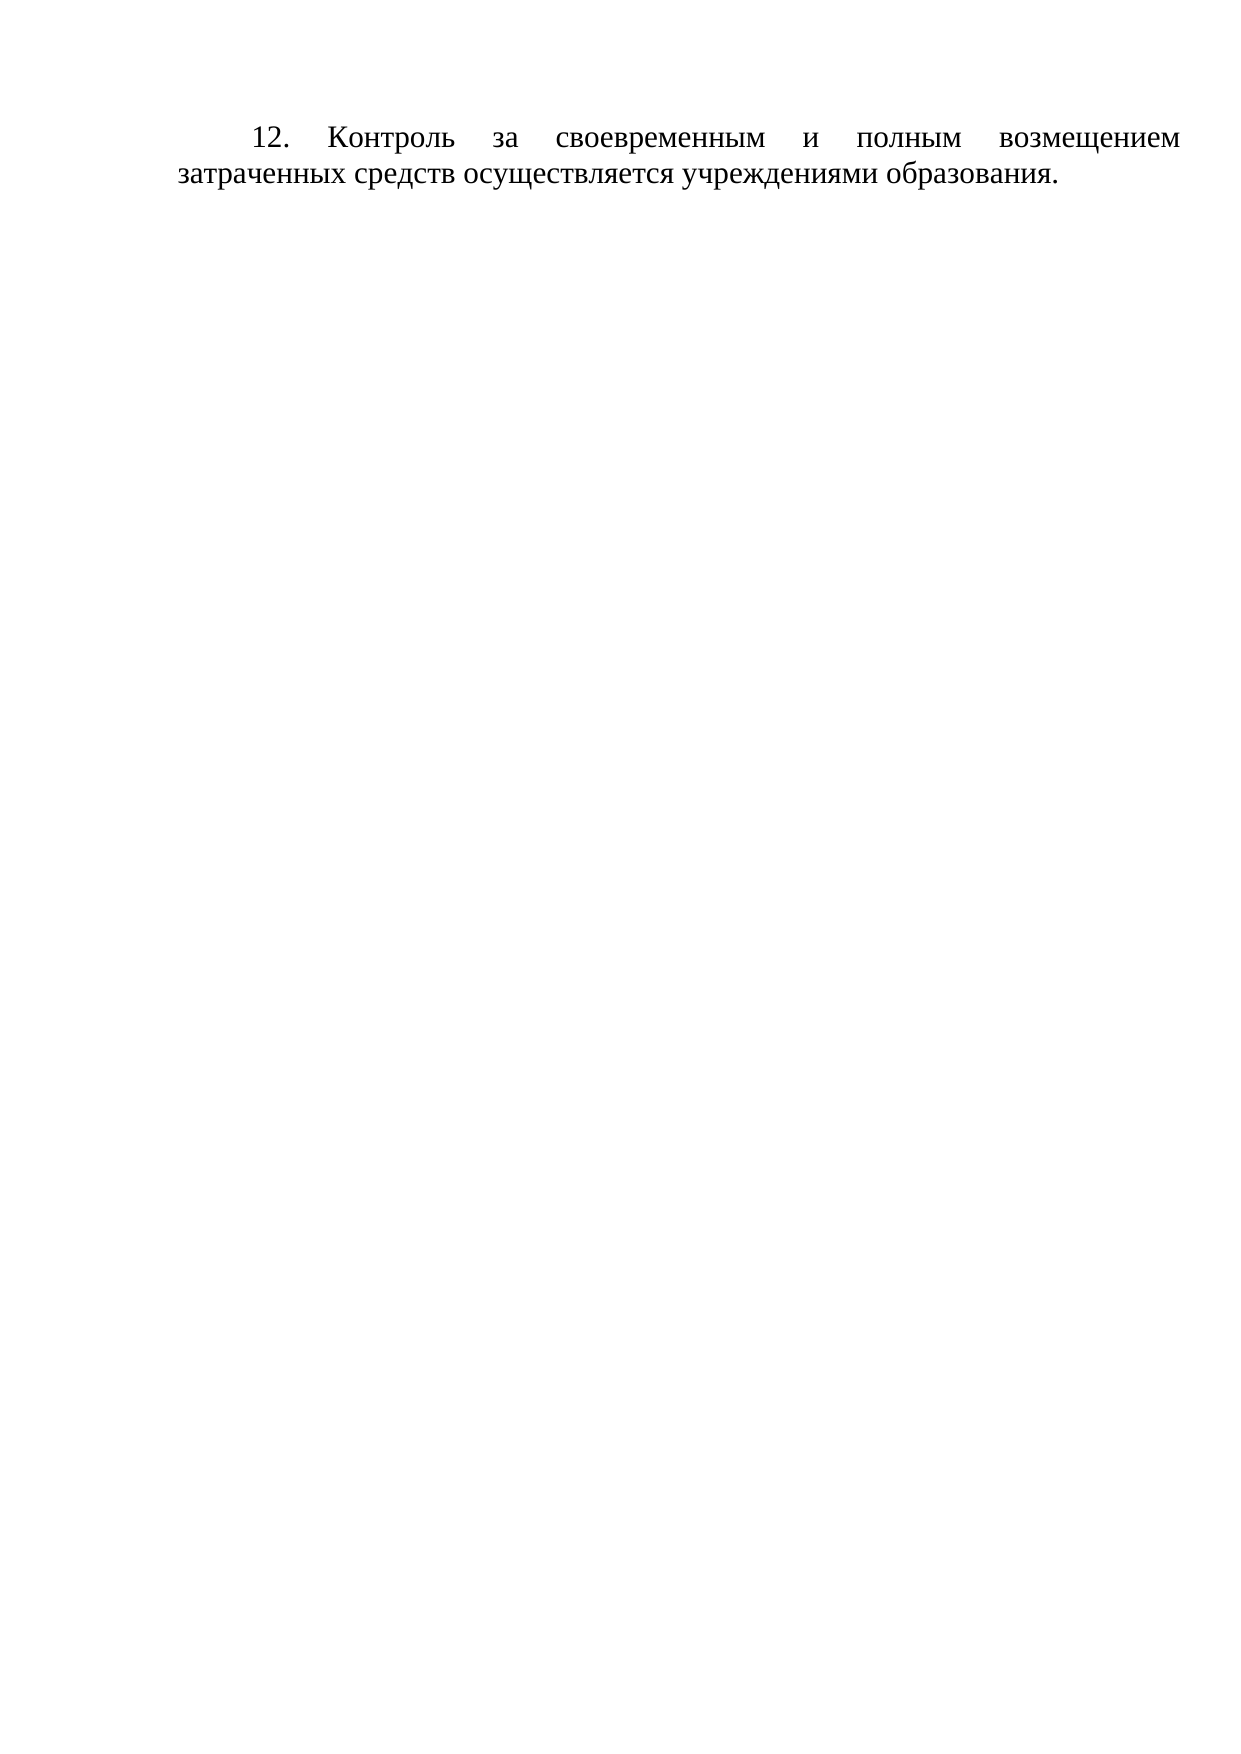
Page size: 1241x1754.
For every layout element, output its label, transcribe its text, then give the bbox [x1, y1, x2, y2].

text 12. Контроль за своевременным и полным возмещением затраченных средств осуществляется учреждениями образования. [177, 118, 1181, 190]
